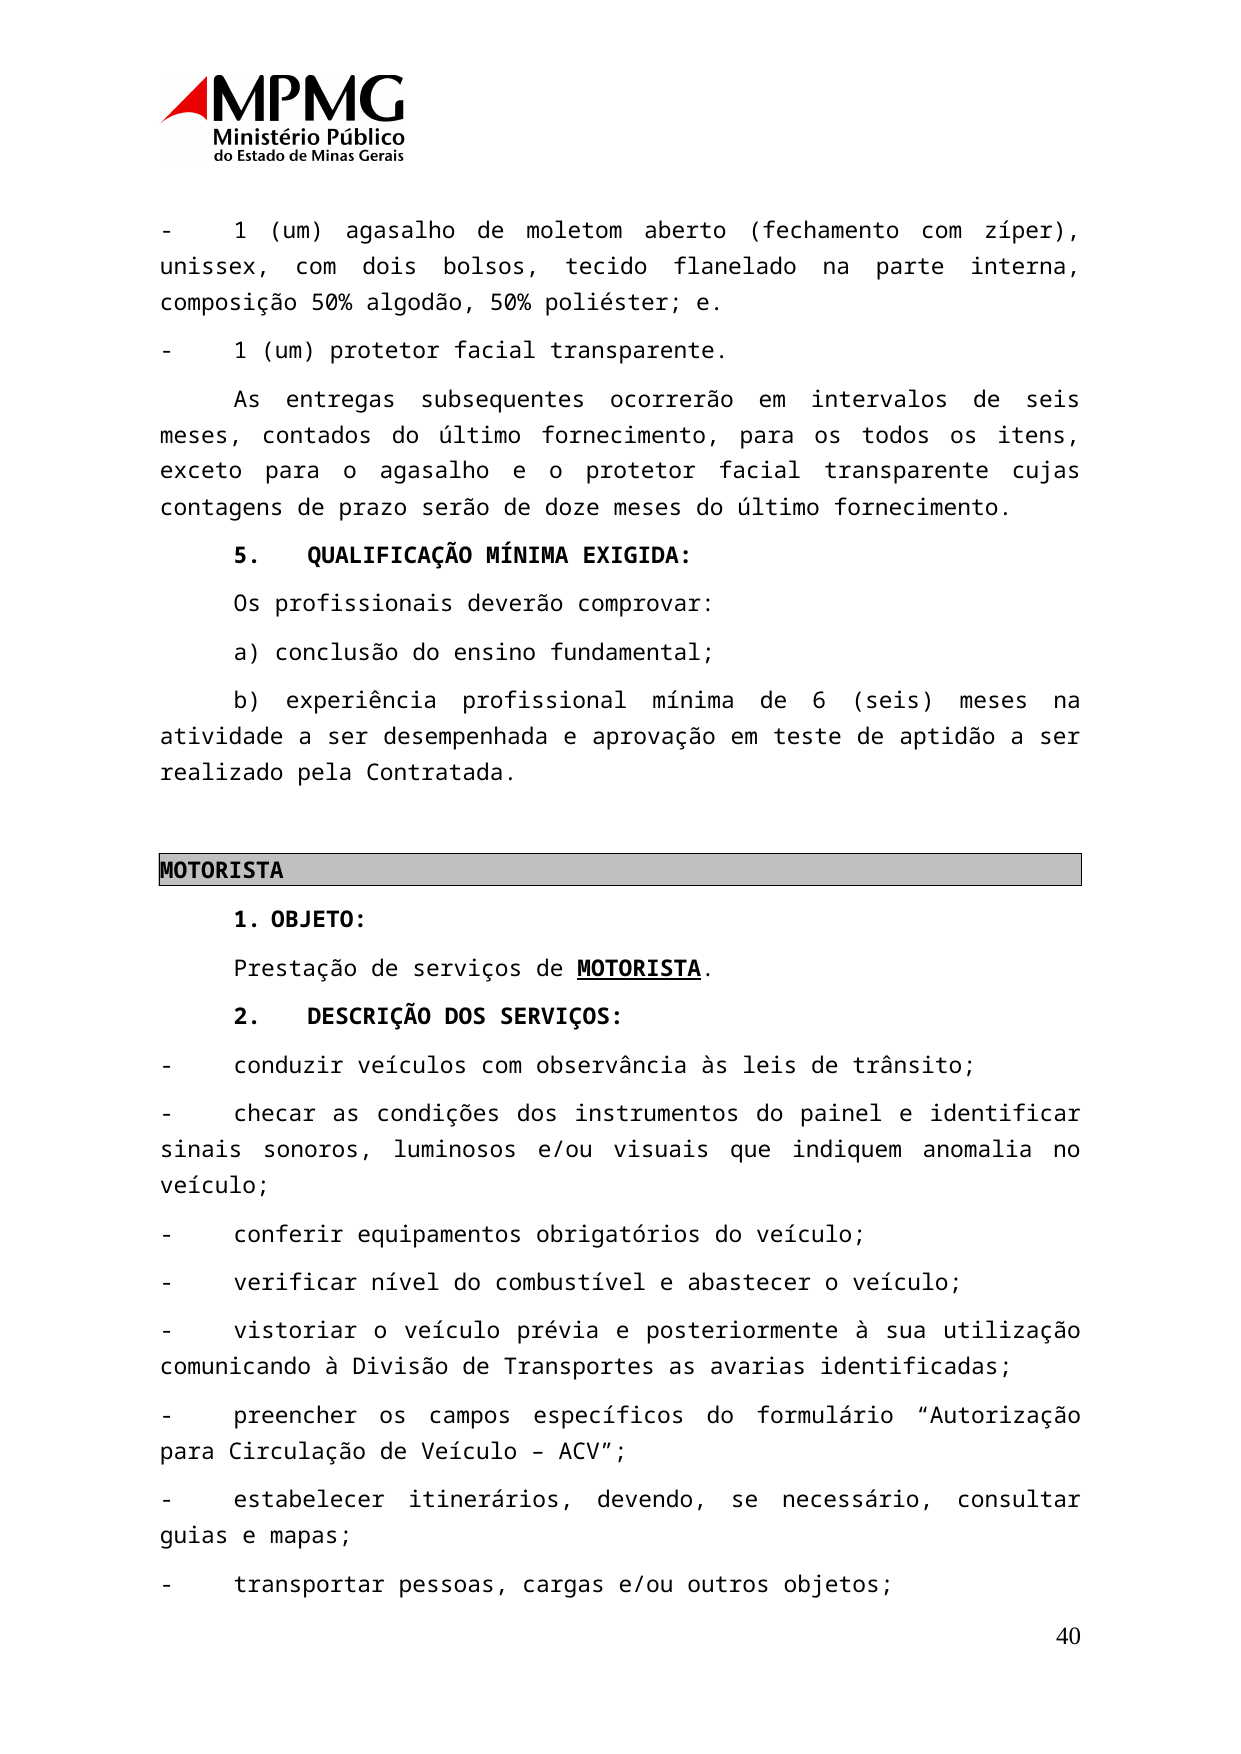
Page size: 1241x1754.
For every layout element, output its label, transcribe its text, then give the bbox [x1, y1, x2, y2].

text - verificar nível do combustível e abastecer o veículo; [159, 1266, 1081, 1297]
text MOTORISTA [160, 854, 1081, 885]
text - conferir equipamentos obrigatórios do veículo; [159, 1217, 1081, 1249]
text - transportar pessoas, cargas e/ou outros objetos; [159, 1567, 1081, 1599]
text - vistoriar o veículo prévia e posteriormente à sua utilização comunicando à Divisão de Transportes as avarias identificadas; [159, 1314, 1081, 1382]
text 5. QUALIFICAÇÃO MÍNIMA EXIGIDA: [159, 539, 1081, 570]
text Os profissionais deverão comprovar: [159, 587, 1081, 618]
picture [159, 75, 405, 161]
text - 1 (um) agasalho de moletom aberto (fechamento com zíper), unissex, com dois bolsos, tecido flanelado na parte interna, composição 50% algodão, 50% poliéster; e. [159, 214, 1081, 317]
text a) conclusão do ensino fundamental; [159, 636, 1081, 667]
text As entregas subsequentes ocorrerão em intervalos de seis meses, contados do último fornecimento, para os todos os itens, exceto para o agasalho e o protetor facial transparente cujas contagens de prazo serão de doze meses do último fornecimento. [159, 383, 1081, 522]
text Prestação de serviços de MOTORISTA. [159, 952, 1081, 983]
text 2. DESCRIÇÃO DOS SERVIÇOS: [159, 1000, 1081, 1032]
text - preencher os campos específicos do formulário “Autorização para Circulação de Veículo – ACV”; [159, 1399, 1081, 1466]
text - 1 (um) protetor facial transparente. [159, 334, 1081, 365]
text - conduzir veículos com observância às leis de trânsito; [159, 1049, 1081, 1080]
text b) experiência profissional mínima de 6 (seis) meses na atividade a ser desempenhada e aprovação em teste de aptidão a ser realizado pela Contratada. [159, 684, 1081, 787]
text - checar as condições dos instrumentos do painel e identificar sinais sonoros, luminosos e/ou visuais que indiquem anomalia no veículo; [159, 1097, 1081, 1200]
text - estabelecer itinerários, devendo, se necessário, consultar guias e mapas; [159, 1483, 1081, 1550]
list OBJETO: [233, 903, 1081, 935]
